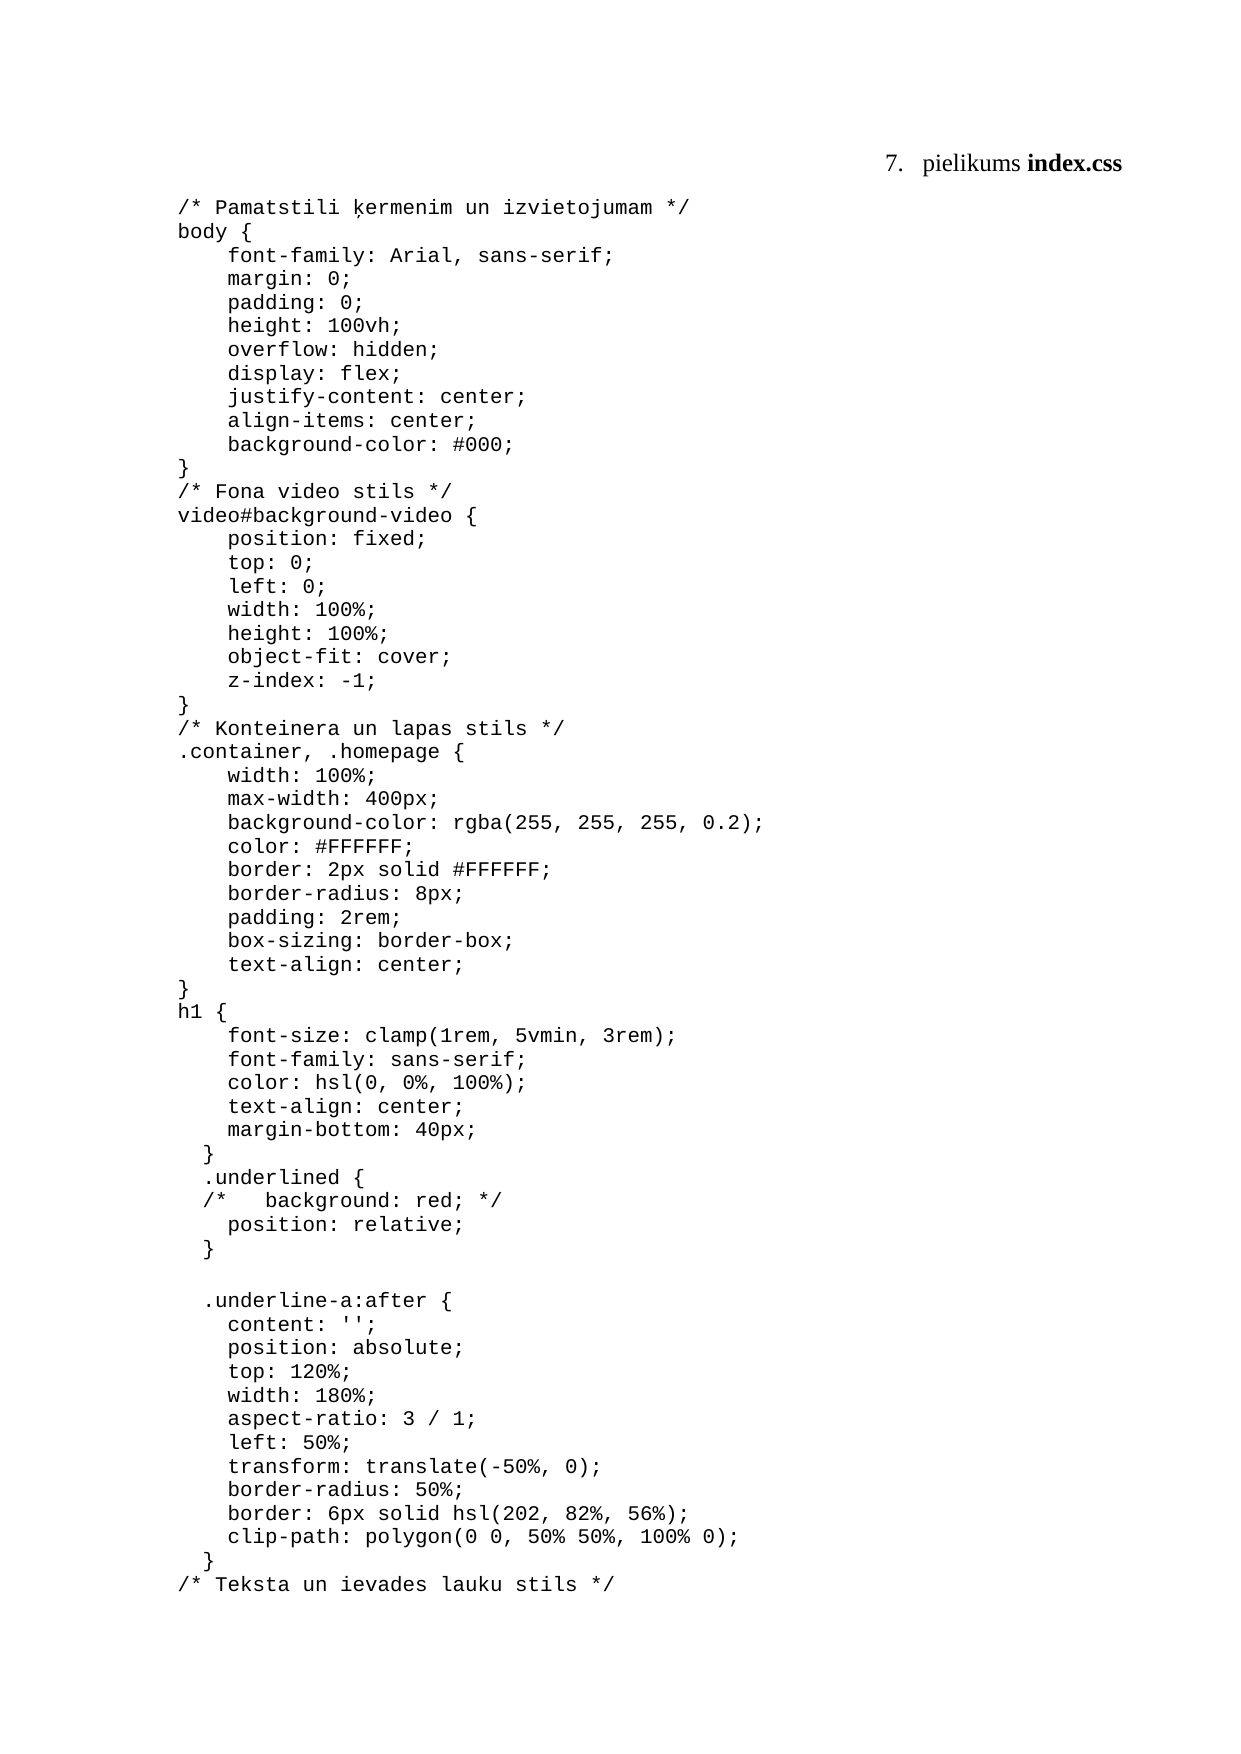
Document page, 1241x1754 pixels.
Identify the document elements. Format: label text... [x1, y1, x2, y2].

text font-size: clamp(1rem, 5vmin, 3rem); [177, 1025, 1122, 1048]
text object-fit: cover; [177, 647, 1122, 670]
text border: 6px solid hsl(202, 82%, 56%); [177, 1503, 1122, 1527]
text .underlined { [177, 1167, 1122, 1190]
text justify-content: center; [177, 386, 1122, 410]
text background-color: #000; [177, 434, 1122, 457]
text position: absolute; [177, 1337, 1122, 1361]
text padding: 0; [177, 292, 1122, 316]
text clip-path: polygon(0 0, 50% 50%, 100% 0); [177, 1527, 1122, 1550]
text align-items: center; [177, 410, 1122, 434]
text transform: translate(-50%, 0); [177, 1456, 1122, 1479]
text text-align: center; [177, 1096, 1122, 1119]
text height: 100vh; [177, 316, 1122, 339]
text max-width: 400px; [177, 788, 1122, 812]
text } [177, 1550, 1122, 1574]
text text-align: center; [177, 954, 1122, 978]
text margin: 0; [177, 268, 1122, 292]
text width: 100%; [177, 765, 1122, 788]
text width: 180%; [177, 1385, 1122, 1408]
text content: ''; [177, 1314, 1122, 1337]
text color: #FFFFFF; [177, 836, 1122, 859]
text /* Teksta un ievades lauku stils */ [177, 1574, 1122, 1597]
text .underline-a:after { [177, 1290, 1122, 1314]
text color: hsl(0, 0%, 100%); [177, 1072, 1122, 1096]
text top: 120%; [177, 1361, 1122, 1385]
text video#background-video { [177, 505, 1122, 528]
text /* Pamatstili ķermenim un izvietojumam */ [177, 197, 1122, 221]
text h1 { [177, 1001, 1122, 1025]
text border-radius: 50%; [177, 1479, 1122, 1503]
list pielikums index.css [215, 148, 1122, 176]
text body { [177, 221, 1122, 244]
text } [177, 457, 1122, 481]
text border: 2px solid #FFFFFF; [177, 859, 1122, 883]
text box-sizing: border-box; [177, 930, 1122, 954]
text margin-bottom: 40px; [177, 1119, 1122, 1143]
text display: flex; [177, 363, 1122, 386]
text font-family: Arial, sans-serif; [177, 244, 1122, 268]
text } [177, 694, 1122, 717]
text } [177, 978, 1122, 1001]
text padding: 2rem; [177, 907, 1122, 930]
text height: 100%; [177, 623, 1122, 647]
text /* background: red; */ [177, 1190, 1122, 1214]
text z-index: -1; [177, 670, 1122, 694]
text } [177, 1143, 1122, 1167]
text overflow: hidden; [177, 339, 1122, 363]
text } [177, 1238, 1122, 1261]
text background-color: rgba(255, 255, 255, 0.2); [177, 812, 1122, 836]
text border-radius: 8px; [177, 883, 1122, 907]
text left: 50%; [177, 1432, 1122, 1456]
text width: 100%; [177, 599, 1122, 623]
text .container, .homepage { [177, 741, 1122, 765]
text position: relative; [177, 1214, 1122, 1238]
text font-family: sans-serif; [177, 1048, 1122, 1072]
text top: 0; [177, 552, 1122, 576]
text /* Konteinera un lapas stils */ [177, 717, 1122, 741]
text aspect-ratio: 3 / 1; [177, 1408, 1122, 1432]
text left: 0; [177, 576, 1122, 599]
text position: fixed; [177, 528, 1122, 552]
text /* Fona video stils */ [177, 481, 1122, 505]
